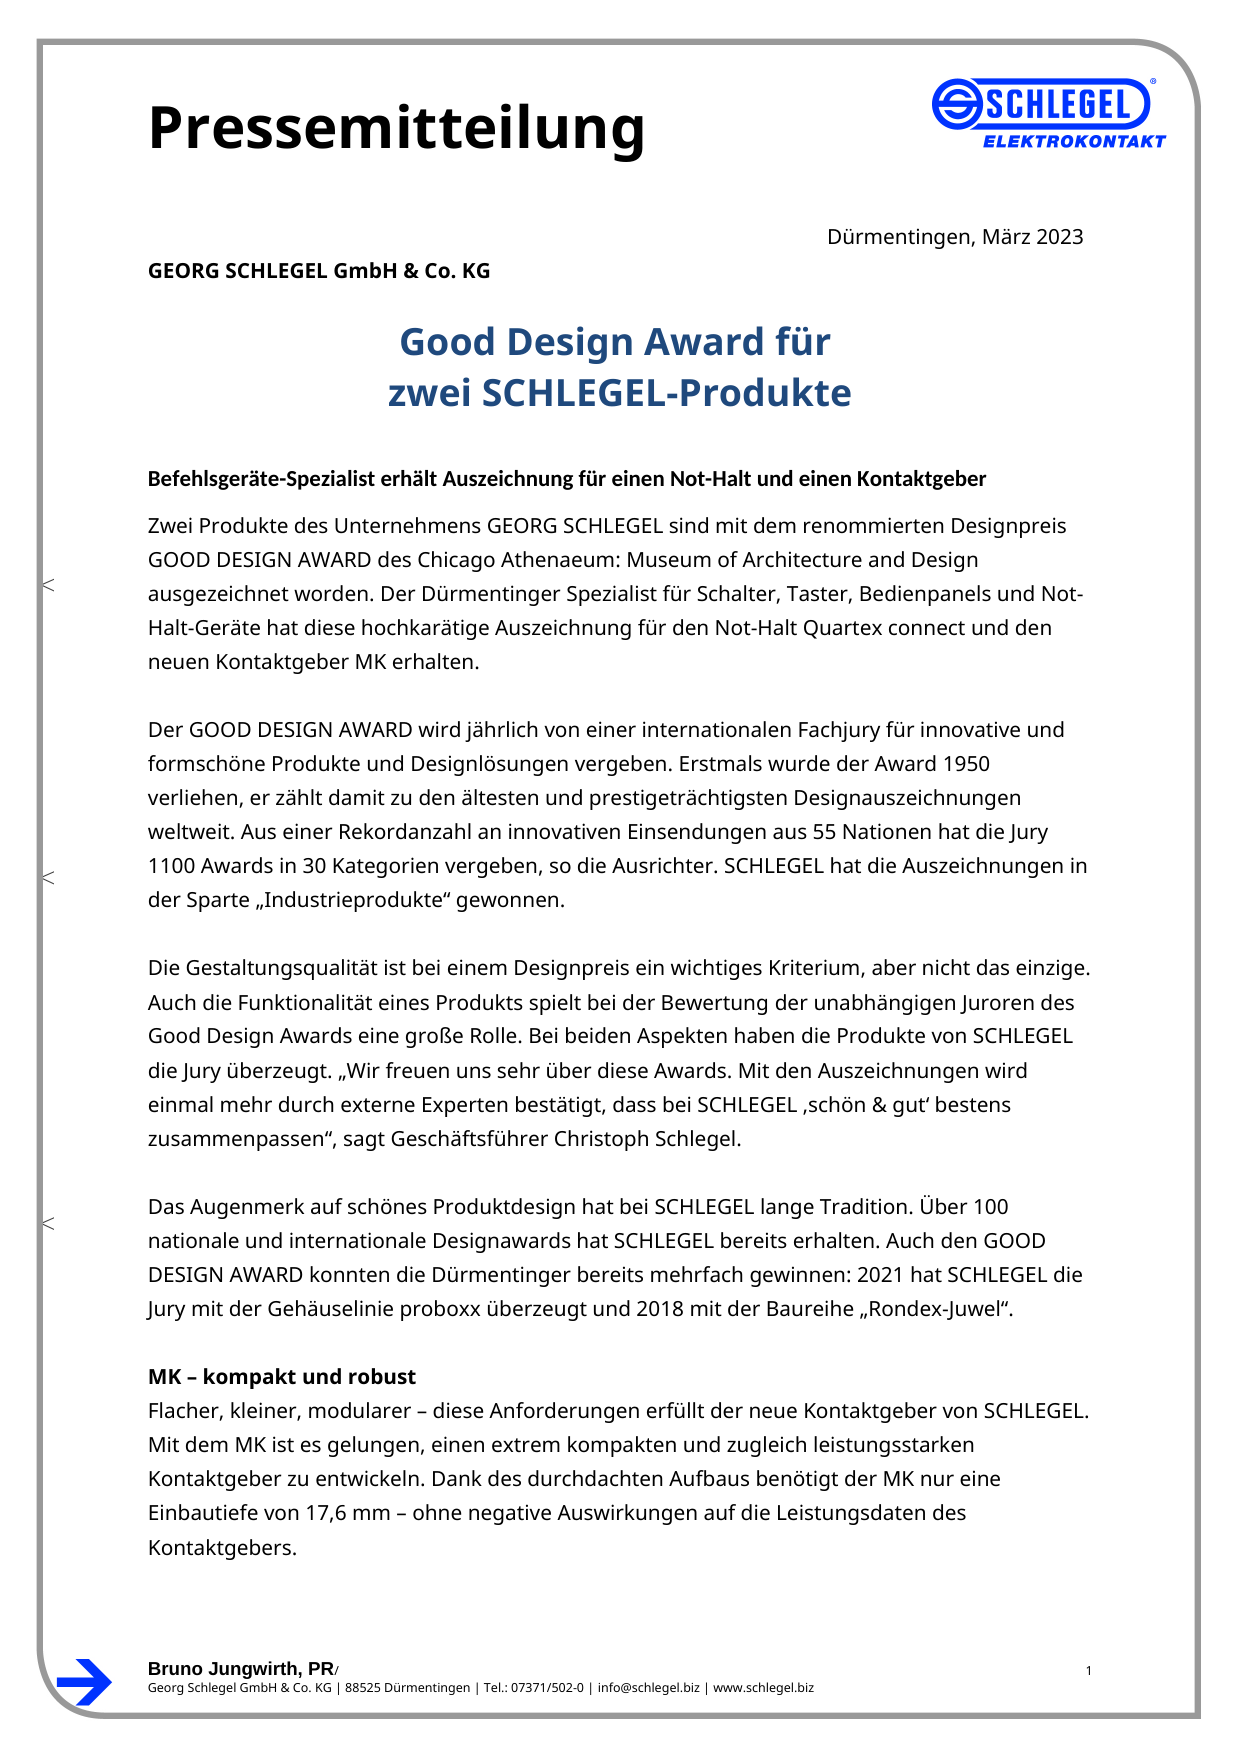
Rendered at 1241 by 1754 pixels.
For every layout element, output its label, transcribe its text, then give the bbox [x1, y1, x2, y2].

text Die Gestaltungsqualität ist bei einem Designpreis ein wichtiges Kriterium, aber nicht das einzige. Auch die Funktionalität eines Produkts spielt bei der Bewertung der unabhängigen Juroren des Good Design Awards eine große Rolle. Bei beiden Aspekten haben die Produkte von SCHLEGEL die Jury überzeugt. „Wir freuen uns sehr über diese Awards. Mit den Auszeichnungen wird einmal mehr durch externe Experten bestätigt, dass bei SCHLEGEL ‚schön & gut‘ bestens zusammenpassen“, sagt Geschäftsführer Christoph Schlegel. [148, 953, 1093, 1152]
picture [0, 0, 1239, 1754]
text Zwei Produkte des Unternehmens GEORG SCHLEGEL sind mit dem renommierten Designpreis GOOD DESIGN AWARD des Chicago Athenaeum: Museum of Architecture and Design ausgezeichnet worden. Der Dürmentinger Spezialist für Schalter, Taster, Bedienpanels und Not-Halt-Geräte hat diese hochkarätige Auszeichnung für den Not-Halt Quartex connect und den neuen Kontaktgeber MK erhalten. [148, 511, 1093, 675]
text Der GOOD DESIGN AWARD wird jährlich von einer internationalen Fachjury für innovative und formschöne Produkte und Designlösungen vergeben. Erstmals wurde der Award 1950 verliehen, er zählt damit zu den ältesten und prestigeträchtigsten Designauszeichnungen weltweit. Aus einer Rekordanzahl an innovativen Einsendungen aus 55 Nationen hat die Jury 1100 Awards in 30 Kategorien vergeben, so die Ausrichter. SCHLEGEL hat die Auszeichnungen in der Sparte „Industrieprodukte“ gewonnen. [148, 715, 1093, 914]
text Dürmentingen, März 2023 [148, 222, 1093, 251]
text Flacher, kleiner, modularer – diese Anforderungen erfüllt der neue Kontaktgeber von SCHLEGEL. Mit dem MK ist es gelungen, einen extrem kompakten und zugleich leistungsstarken Kontaktgeber zu entwickeln. Dank des durchdachten Aufbaus benötigt der MK nur eine Einbautiefe von 17,6 mm – ohne negative Auswirkungen auf die Leistungsdaten des Kontaktgebers. [148, 1396, 1093, 1561]
text GEORG SCHLEGEL GmbH & Co. KG [148, 256, 1093, 311]
text Das Augenmerk auf schönes Produktdesign hat bei SCHLEGEL lange Tradition. Über 100 nationale und internationale Designawards hat SCHLEGEL bereits erhalten. Auch den GOOD DESIGN AWARD konnten die Dürmentinger bereits mehrfach gewinnen: 2021 hat SCHLEGEL die Jury mit der Gehäuselinie proboxx überzeugt und 2018 mit der Baureihe „Rondex-Juwel“. [148, 1192, 1093, 1323]
text Good Design Award für zwei SCHLEGEL-Produkte [148, 315, 1093, 417]
text MK – kompakt und robust [148, 1362, 1093, 1391]
text Befehlsgeräte-Spezialist erhält Auszeichnung für einen Not-Halt und einen Kontaktgeber [148, 464, 1093, 492]
